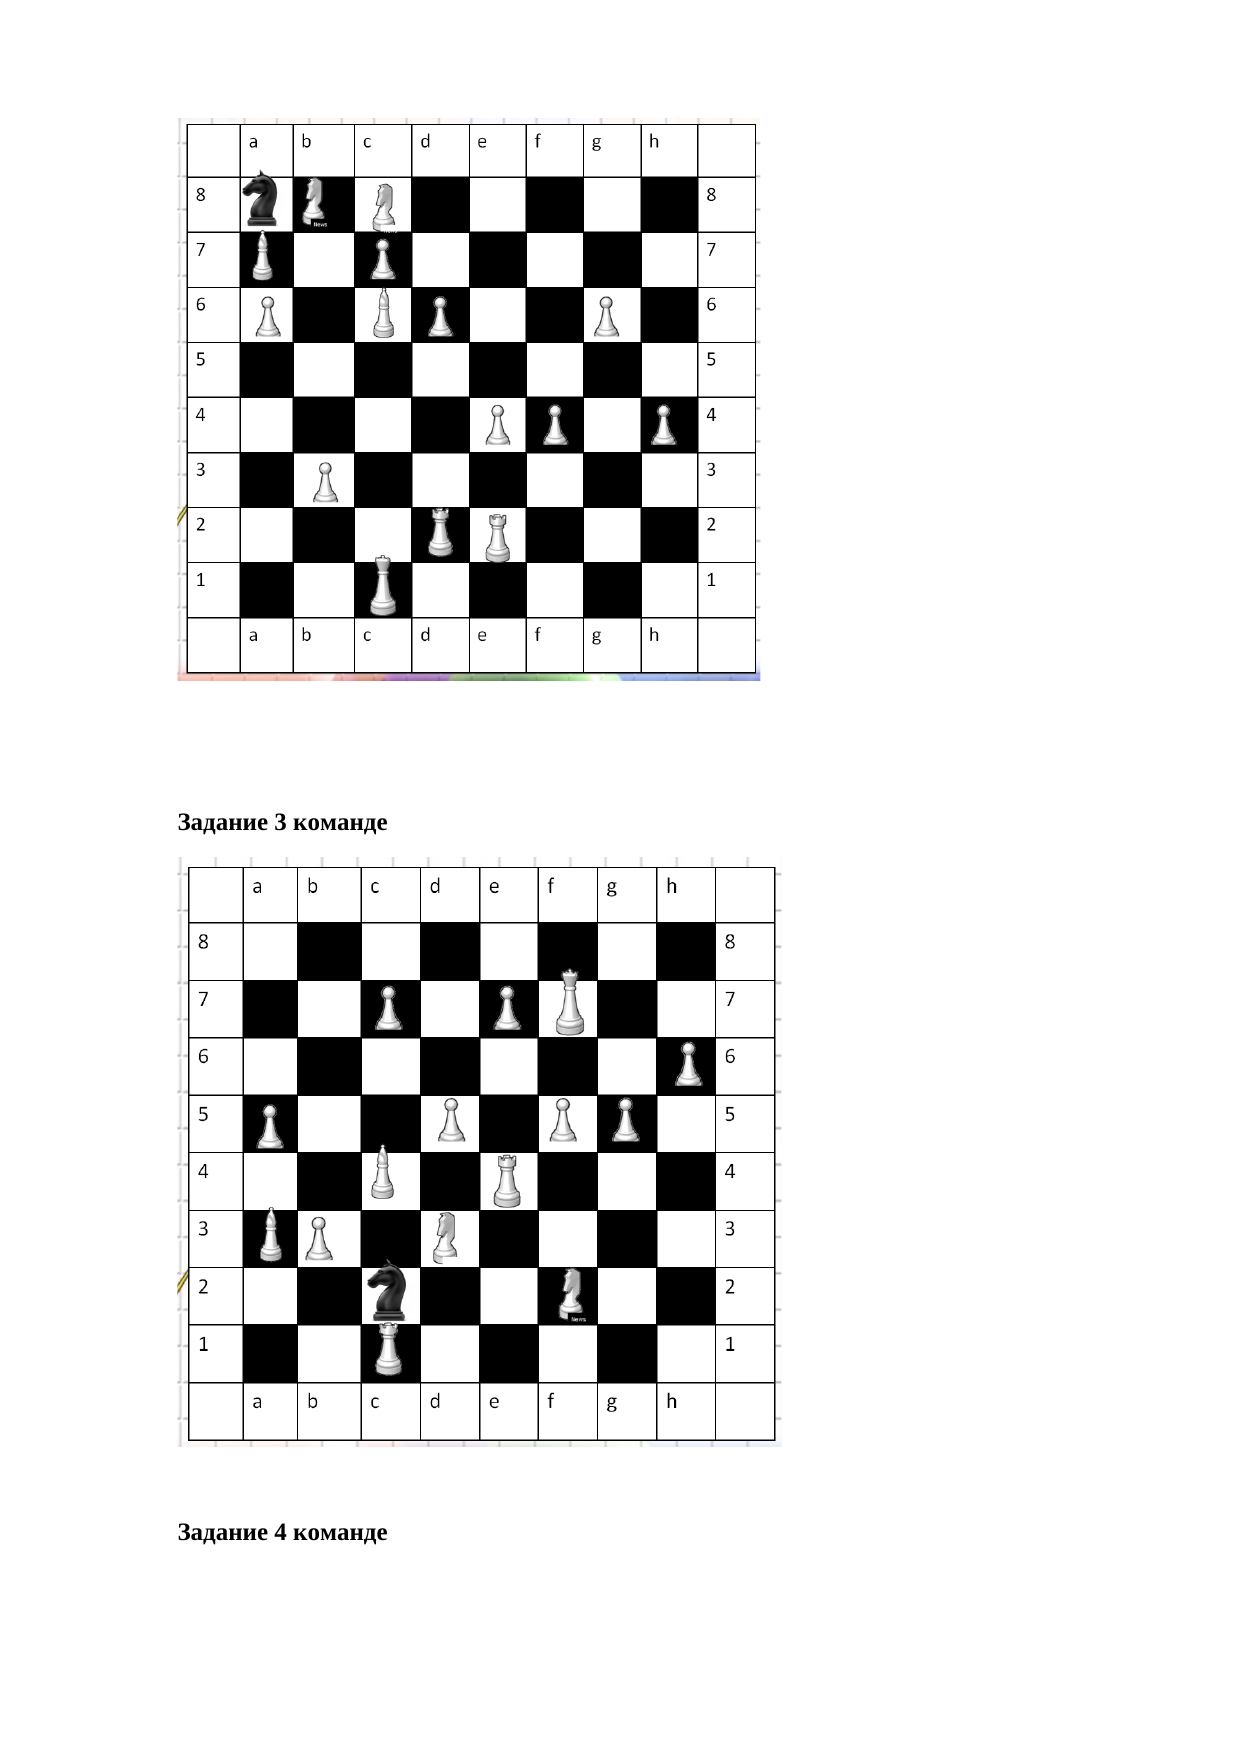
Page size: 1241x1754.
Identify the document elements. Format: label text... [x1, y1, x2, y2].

text Задание 3 команде [177, 807, 1152, 836]
picture [177, 118, 761, 681]
text Задание 4 команде [177, 1517, 1152, 1546]
picture [177, 857, 782, 1447]
